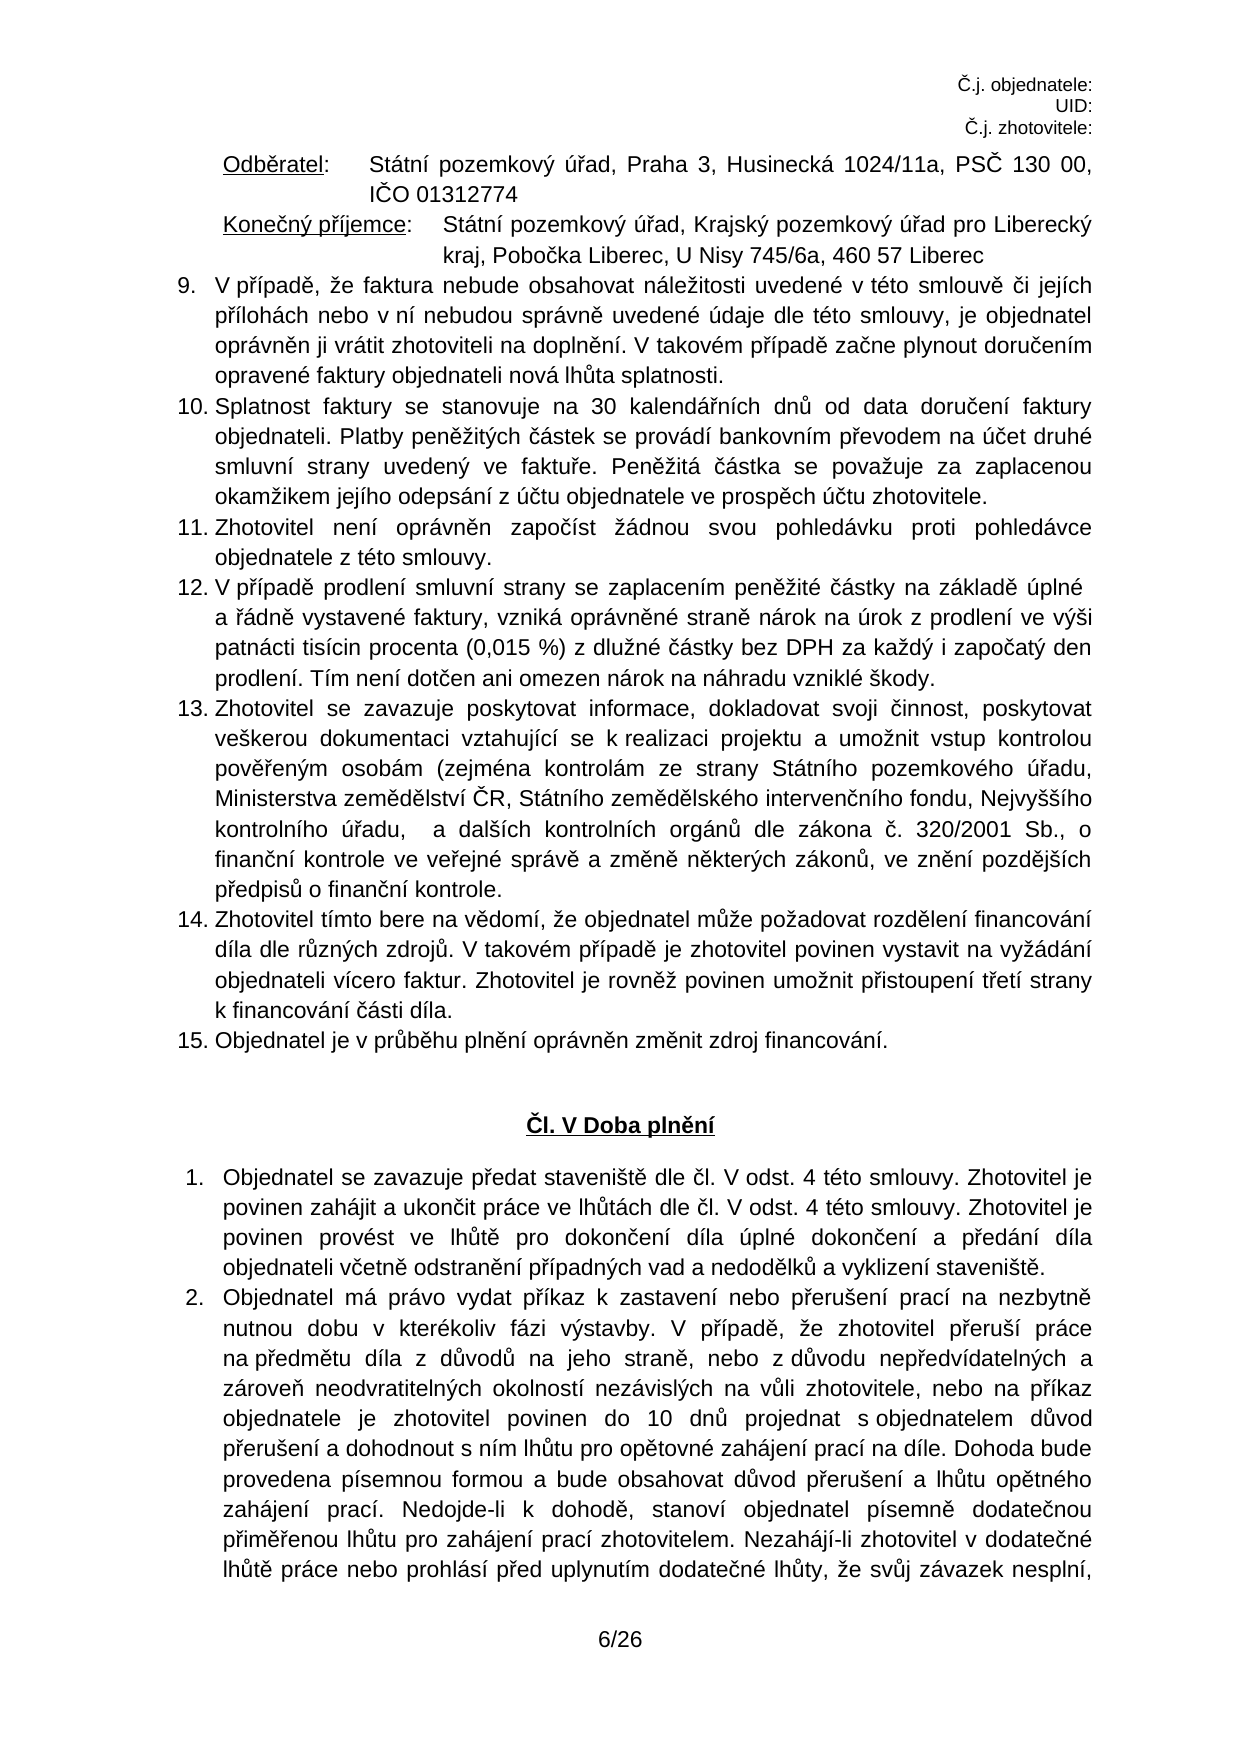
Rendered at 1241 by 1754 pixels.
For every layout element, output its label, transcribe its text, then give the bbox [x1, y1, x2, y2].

list Splatnost faktury se stanovuje na 30 kalendářních dnů od data doručení faktury objednateli. Platby peněžitých částek se provádí bankovním převodem na účet druhé smluvní strany uvedený ve faktuře. Peněžitá částka se považuje za zaplacenou okamžikem jejího odepsání z účtu objednatele ve prospěch účtu zhotovitele. [177, 393, 1093, 509]
text Čl. V Doba plnění [148, 1112, 1093, 1139]
list V případě, že faktura nebude obsahovat náležitosti uvedené v této smlouvě či jejích přílohách nebo v ní nebudou správně uvedené údaje dle této smlouvy, je objednatel oprávněn ji vrátit zhotoviteli na doplnění. V takovém případě začne plynout doručením opravené faktury objednateli nová lhůta splatnosti. [177, 272, 1093, 389]
list Objednatel se zavazuje předat staveniště dle čl. V odst. 4 této smlouvy. Zhotovitel je povinen zahájit a ukončit práce ve lhůtách dle čl. V odst. 4 této smlouvy. Zhotovitel je povinen provést ve lhůtě pro dokončení díla úplné dokončení a předání díla objednateli včetně odstranění případných vad a nedodělků a vyklizení staveniště. [185, 1163, 1093, 1280]
list Odběratel: Státní pozemkový úřad, Praha 3, Husinecká 1024/11a, PSČ 130 00, IČO 01312774 [223, 151, 1093, 207]
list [185, 1284, 1093, 1582]
list Zhotovitel tímto bere na vědomí, že objednatel může požadovat rozdělení financování díla dle různých zdrojů. V takovém případě je zhotovitel povinen vystavit na vyžádání objednateli vícero faktur. Zhotovitel je rovněž povinen umožnit přistoupení třetí strany k financování části díla. [177, 906, 1093, 1023]
list V případě prodlení smluvní strany se zaplacením peněžité částky na základě úplné a řádně vystavené faktury, vzniká oprávněné straně nárok na úrok z prodlení ve výši patnácti tisícin procenta (0,015 %) z dlužné částky bez DPH za každý i započatý den prodlení. Tím není dotčen ani omezen nárok na náhradu vzniklé škody. [177, 574, 1093, 691]
list Zhotovitel se zavazuje poskytovat informace, dokladovat svoji činnost, poskytovat veškerou dokumentaci vztahující se k realizaci projektu a umožnit vstup kontrolou pověřeným osobám (zejména kontrolám ze strany Státního pozemkového úřadu, Ministerstva zemědělství ČR, Státního zemědělského intervenčního fondu, Nejvyššího kontrolního úřadu, a dalších kontrolních orgánů dle zákona č. 320/2001 Sb., o finanční kontrole ve veřejné správě a změně některých zákonů, ve znění pozdějších předpisů o finanční kontrole. [177, 695, 1093, 902]
list Zhotovitel není oprávněn započíst žádnou svou pohledávku proti pohledávce objednatele z této smlouvy. [177, 513, 1093, 570]
list Konečný příjemce: Státní pozemkový úřad, Krajský pozemkový úřad pro Liberecký kraj, Pobočka Liberec, U Nisy 745/6a, 460 57 Liberec [223, 211, 1093, 268]
list Objednatel je v průběhu plnění oprávněn změnit zdroj financování. [177, 1027, 1093, 1053]
